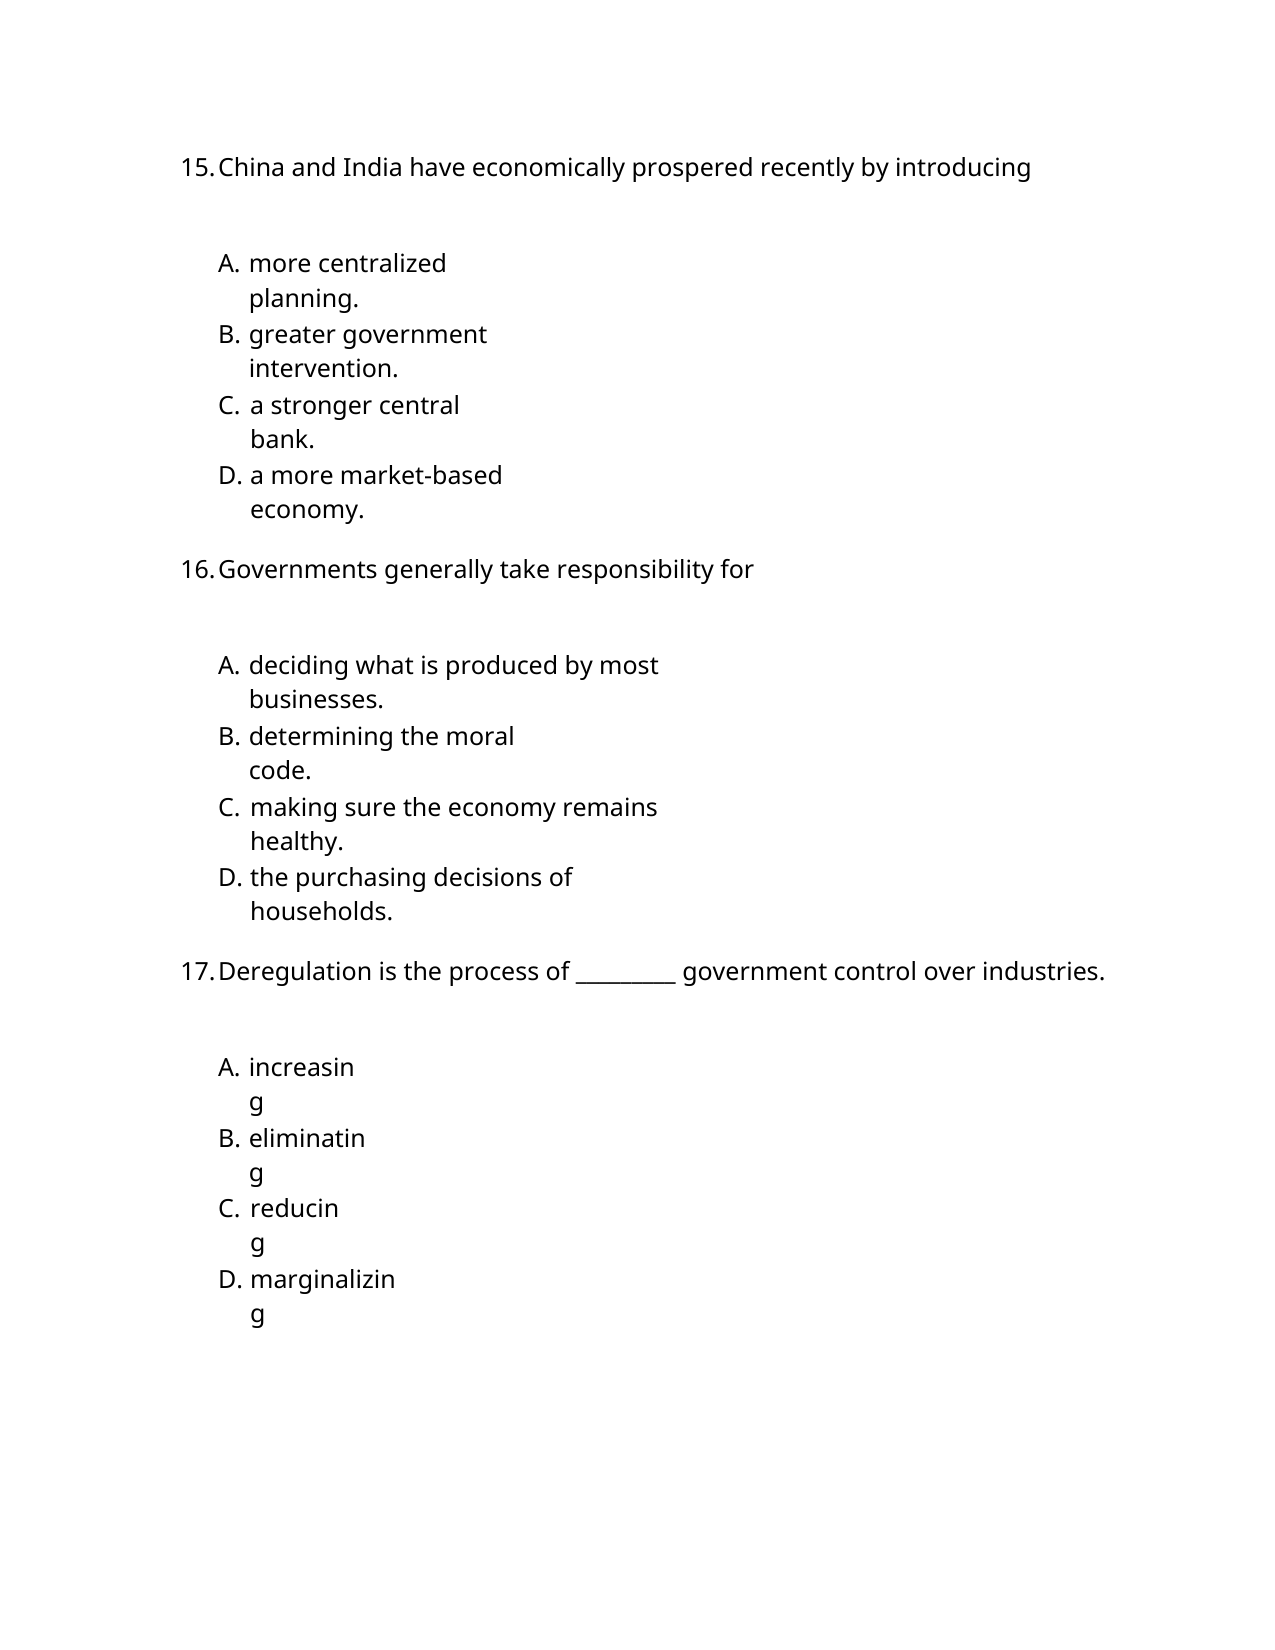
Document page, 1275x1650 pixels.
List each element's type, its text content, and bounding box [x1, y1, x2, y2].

table_header 17. [180, 954, 218, 1330]
table_header Deregulation is the process of _________ government control over industries. [218, 954, 1125, 1330]
table_header 16. [180, 552, 218, 928]
table_header 15. [180, 150, 218, 526]
table_header Governments generally take responsibility for [218, 552, 1125, 928]
table_header China and India have economically prospered recently by introducing [218, 150, 1125, 526]
